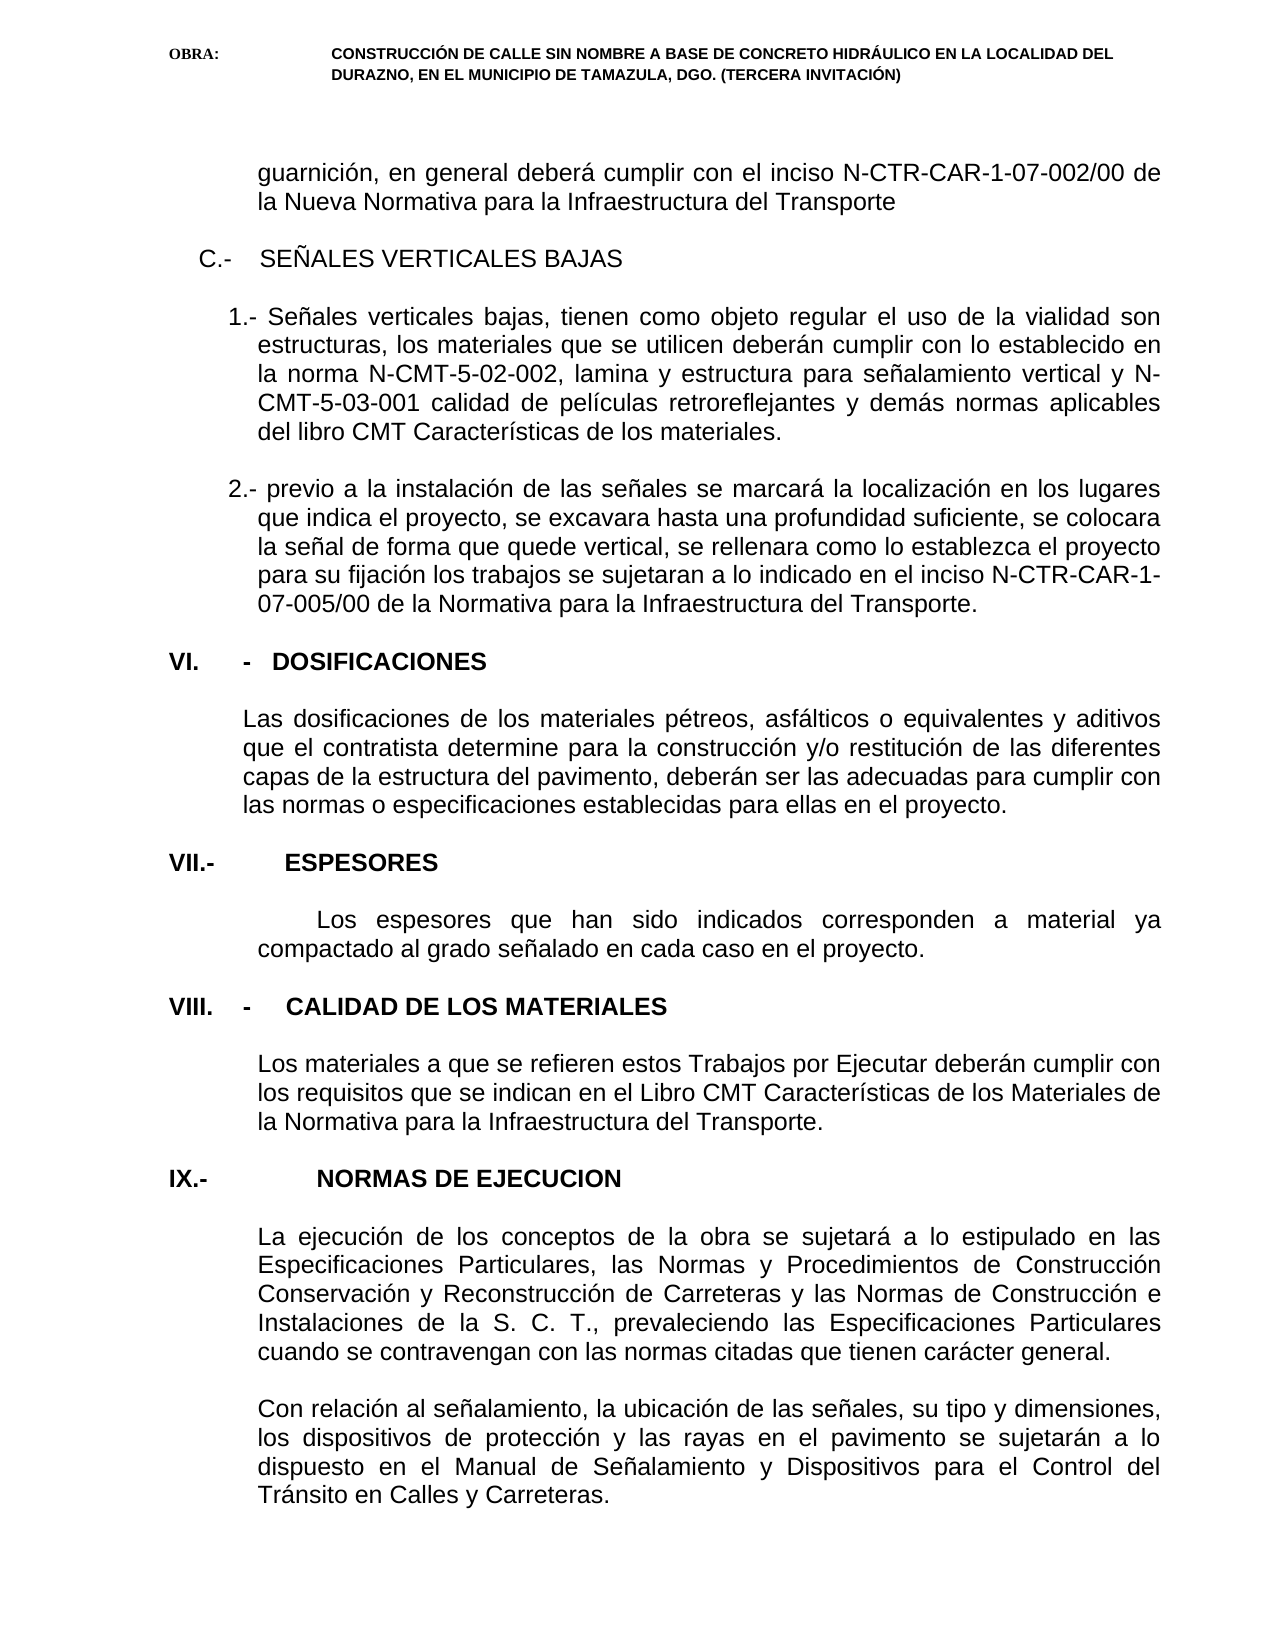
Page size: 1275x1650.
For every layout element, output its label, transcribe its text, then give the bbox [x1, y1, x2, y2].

text C.- SEÑALES VERTICALES BAJAS [198, 244, 1162, 273]
text Las dosificaciones de los materiales pétreos, asfálticos o equivalentes y aditivos que el contratista determine para la construcción y/o restitución de las diferentes capas de la estructura del pavimento, deberán ser las adecuadas para cumplir con las normas o especificaciones establecidas para ellas en el proyecto. [243, 704, 1162, 819]
text Los espesores que han sido indicados corresponden a material ya compactado al grado señalado en cada caso en el proyecto. [257, 905, 1162, 963]
text VIII. - CALIDAD DE LOS MATERIALES [169, 992, 1162, 1020]
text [257, 158, 1162, 215]
text Con relación al señalamiento, la ubicación de las señales, su tipo y dimensiones, los dispositivos de protección y las rayas en el pavimento se sujetarán a lo dispuesto en el Manual de Señalamiento y Dispositivos para el Control del Tránsito en Calles y Carreteras. [257, 1394, 1162, 1509]
text 2.- previo a la instalación de las señales se marcará la localización en los lugares que indica el proyecto, se excavara hasta una profundidad suficiente, se colocara la señal de forma que quede vertical, se rellenara como lo establezca el proyecto para su fijación los trabajos se sujetaran a lo indicado en el inciso N-CTR-CAR-1-07-005/00 de la Normativa para la Infraestructura del Transporte. [228, 474, 1162, 618]
text La ejecución de los conceptos de la obra se sujetará a lo estipulado en las Especificaciones Particulares, las Normas y Procedimientos de Construcción Conservación y Reconstrucción de Carreteras y las Normas de Construcción e Instalaciones de la S. C. T., prevaleciendo las Especificaciones Particulares cuando se contravengan con las normas citadas que tienen carácter general. [257, 1222, 1162, 1365]
text IX.- NORMAS DE EJECUCION [169, 1164, 1162, 1193]
text VII.- ESPESORES [169, 848, 1162, 877]
text Los materiales a que se refieren estos Trabajos por Ejecutar deberán cumplir con los requisitos que se indican en el Libro CMT Características de los Materiales de la Normativa para la Infraestructura del Transporte. [257, 1049, 1162, 1135]
text VI. - DOSIFICACIONES [169, 647, 1162, 675]
text 1.- Señales verticales bajas, tienen como objeto regular el uso de la vialidad son estructuras, los materiales que se utilicen deberán cumplir con lo establecido en la norma N-CMT-5-02-002, lamina y estructura para señalamiento vertical y N-CMT-5-03-001 calidad de películas retroreflejantes y demás normas aplicables del libro CMT Características de los materiales. [228, 302, 1162, 445]
